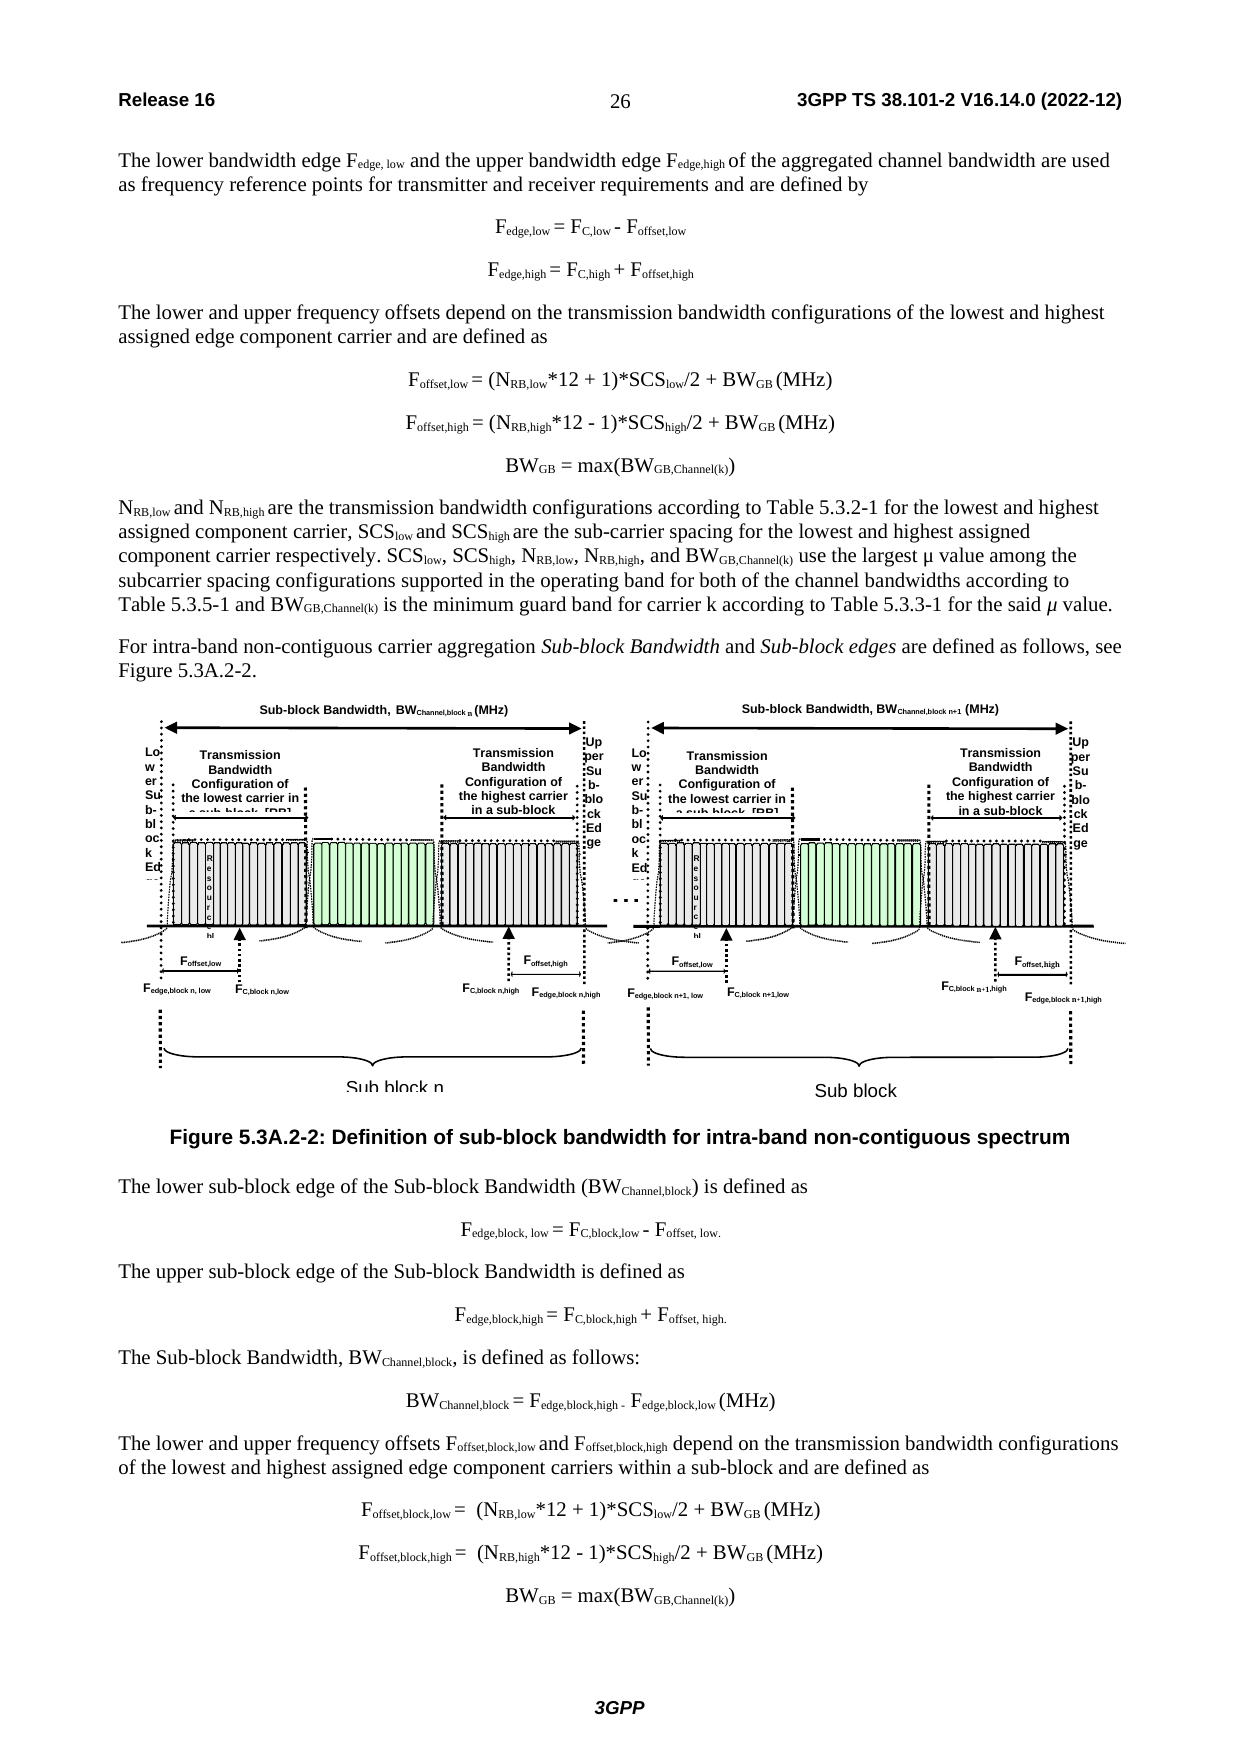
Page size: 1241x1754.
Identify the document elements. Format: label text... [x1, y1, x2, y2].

text NRB,low and NRB,high are the transmission bandwidth configurations according to Table 5.3.2-1 for the lowest and highest assigned component carrier, SCSlow and SCShigh are the sub-carrier spacing for the lowest and highest assigned component carrier respectively. SCSlow, SCShigh, NRB,low, NRB,high, and BWGB,Channel(k) use the largest μ value among the subcarrier spacing configurations supported in the operating band for both of the channel bandwidths according to Table 5.3.5-1 and BWGB,Channel(k) is the minimum guard band for carrier k according to Table 5.3.3-1 for the said μ value. [118, 495, 1122, 616]
text Foffset,block,low = (NRB,low*12 + 1)*SCSlow/2 + BWGB (MHz) [118, 1497, 1122, 1521]
text Foffset,high = (NRB,high*12 - 1)*SCShigh/2 + BWGB (MHz) [118, 410, 1122, 434]
text BWGB = max(BWGB,Channel(k)) [118, 1583, 1122, 1607]
text BWGB = max(BWGB,Channel(k)) [118, 452, 1122, 477]
text For intra-band non-contiguous carrier aggregation Sub-block Bandwidth and Sub-block edges are defined as follows, see Figure 5.3A.2-2. [118, 634, 1122, 682]
text The upper sub-block edge of the Sub-block Bandwidth is defined as [118, 1259, 1122, 1283]
text Fedge,low = FC,low - Foffset,low [118, 214, 1122, 238]
text Fedge,high = FC,high + Foffset,high [118, 257, 1122, 281]
text Foffset,low = (NRB,low*12 + 1)*SCSlow/2 + BWGB (MHz) [118, 367, 1122, 391]
text The lower and upper frequency offsets depend on the transmission bandwidth configurations of the lowest and highest assigned edge component carrier and are defined as [118, 300, 1122, 348]
text Fedge,block,high = FC,block,high + Foffset, high. [118, 1302, 1122, 1326]
text Figure 5.3A.2-2: Definition of sub-block bandwidth for intra-band non-contiguous spectrum [118, 1125, 1122, 1149]
text The lower bandwidth edge Fedge, low and the upper bandwidth edge Fedge,high of the aggregated channel bandwidth are used as frequency reference points for transmitter and receiver requirements and are defined by [118, 147, 1122, 196]
text BWChannel,block = Fedge,block,high - Fedge,block,low (MHz) [118, 1388, 1122, 1412]
text Fedge,block, low = FC,block,low - Foffset, low. [118, 1216, 1122, 1241]
text The lower and upper frequency offsets Foffset,block,low and Foffset,block,high depend on the transmission bandwidth configurations of the lowest and highest assigned edge component carriers within a sub-block and are defined as [118, 1431, 1122, 1479]
text The Sub-block Bandwidth, BWChannel,block, is defined as follows: [118, 1345, 1122, 1369]
text The lower sub-block edge of the Sub-block Bandwidth (BWChannel,block) is defined as [118, 1174, 1122, 1198]
text Foffset,block,high = (NRB,high*12 - 1)*SCShigh/2 + BWGB (MHz) [118, 1540, 1122, 1564]
